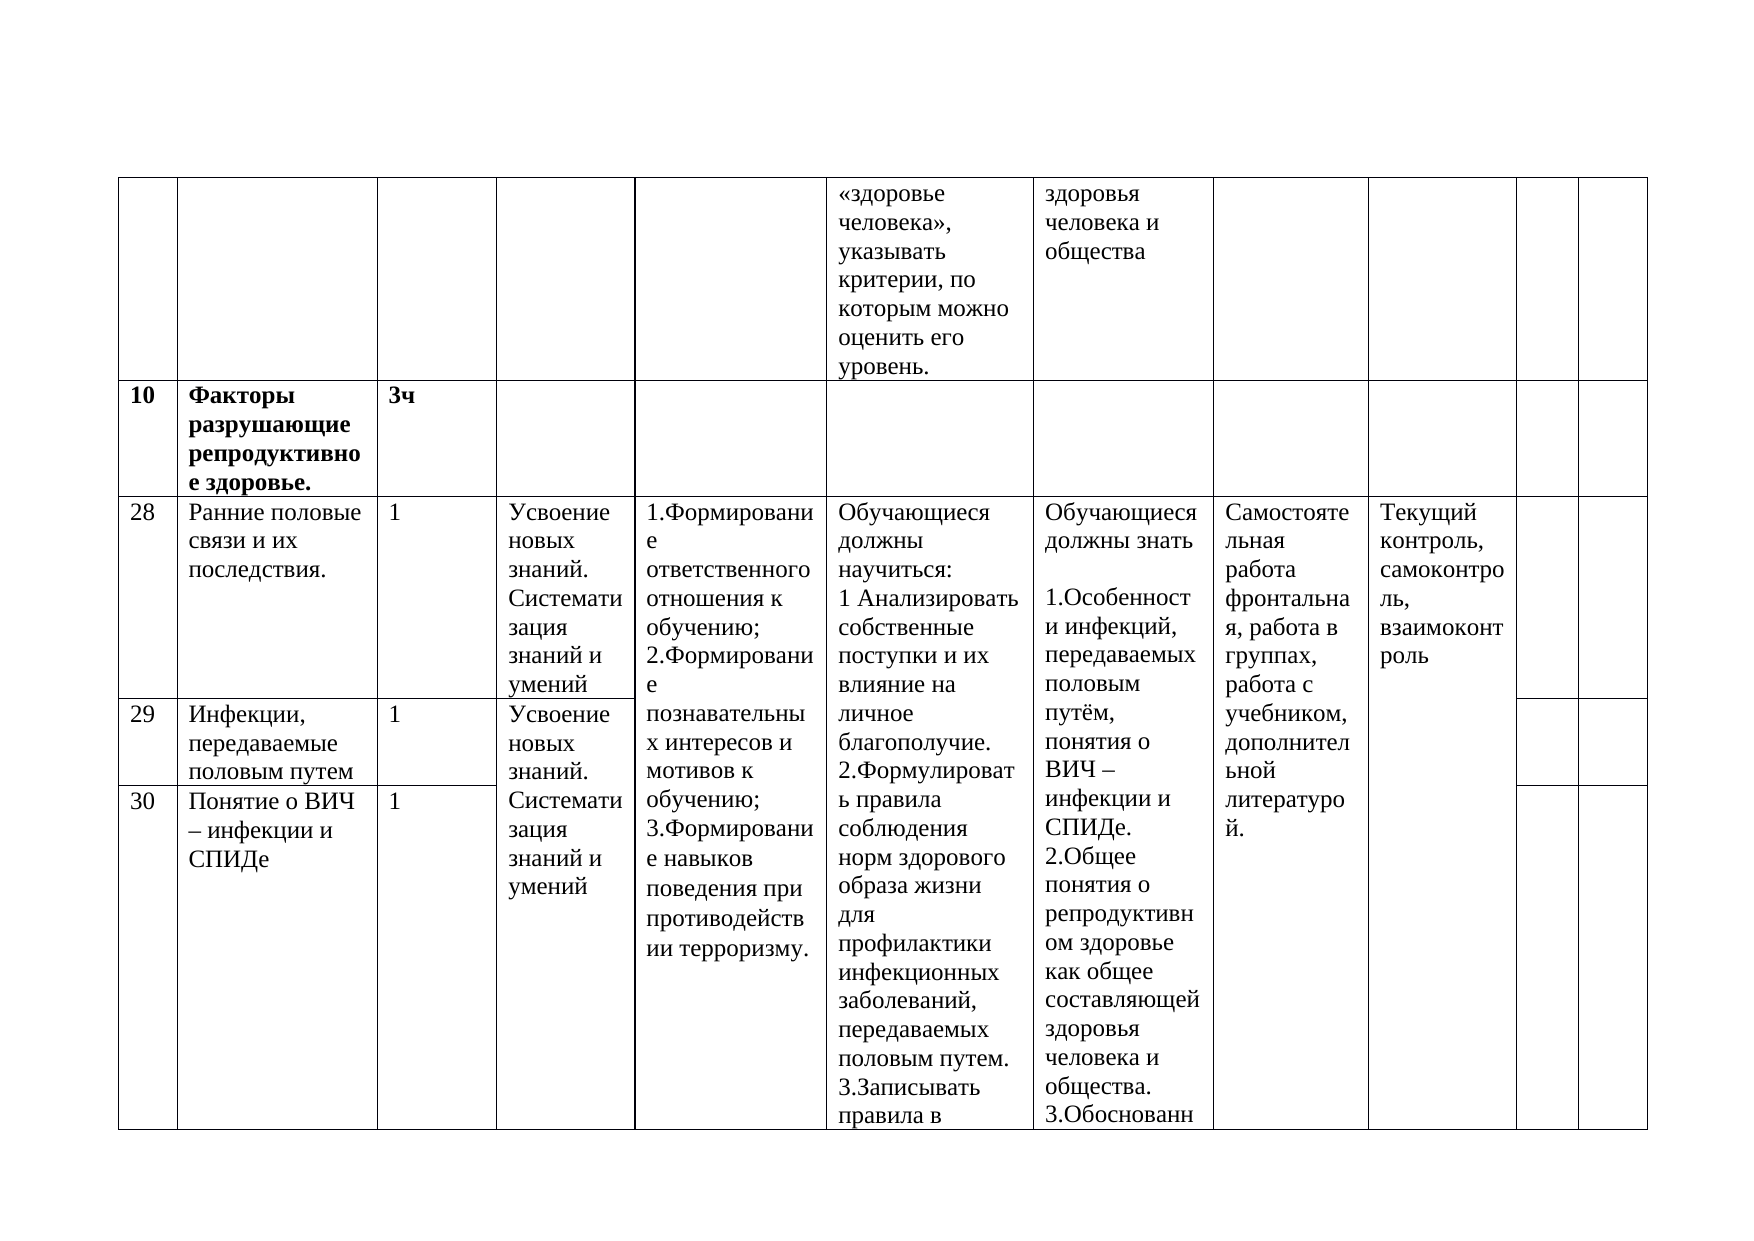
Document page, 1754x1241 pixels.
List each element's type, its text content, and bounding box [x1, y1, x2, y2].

table_cell Факторы разрушающие репродуктивное здоровье. [178, 381, 377, 496]
table_cell 10 [119, 381, 177, 496]
table_cell [1214, 381, 1368, 496]
table_cell [827, 381, 1033, 496]
table_cell 1 [378, 699, 496, 785]
table_cell [1517, 381, 1578, 496]
table_cell Самостоятельная работа фронтальная, работа в группах, работа с учебником, дополнительной литературой. [1214, 497, 1368, 1129]
table_cell [1579, 497, 1647, 698]
table_cell [1369, 381, 1516, 496]
table_cell [1517, 786, 1578, 1129]
table_cell Усвоение новых знаний. Систематизация знаний и умений [497, 699, 634, 1129]
table_cell 1 [378, 497, 496, 698]
table_cell [1517, 178, 1578, 379]
table_cell Ранние половые связи и их последствия. [178, 497, 377, 698]
table_cell 3ч [378, 381, 496, 496]
table_cell [1517, 699, 1578, 785]
table_cell 30 [119, 786, 177, 1129]
table_cell [497, 381, 634, 496]
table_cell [178, 178, 377, 379]
table_cell 29 [119, 699, 177, 785]
table_cell Усвоение новых знаний. Систематизация знаний и умений [497, 497, 634, 698]
table_cell Обучающиеся должны знать 1.Особенности инфекций, передаваемых половым путём, понятия о ВИЧ – инфекции и СПИДе. 2.Общее понятия о репродуктивном здоровье как общее составляющей здоровья человека и общества. 3.Обоснованное значение здорового образа жизни для сохранения и укрепления здоровья человека и общества [1034, 497, 1213, 1129]
table_cell [1579, 178, 1647, 379]
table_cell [497, 178, 634, 379]
table_cell Текущий контроль, самоконтроль, взаимоконтроль [1369, 497, 1516, 1129]
table_cell [1034, 381, 1213, 496]
table_cell 1 [378, 178, 496, 379]
table_cell [1579, 699, 1647, 785]
table_cell Инфекции, передаваемые половым путем [178, 699, 377, 785]
table_cell [1517, 497, 1578, 698]
table_cell 28 [119, 497, 177, 698]
table_cell [1579, 381, 1647, 496]
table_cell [178, 786, 377, 1129]
table_cell 1.Формирование ответственного отношения к обучению; 2.Формирование познавательных интересов и мотивов к обучению; 3.Формирование навыков поведения при противодействии терроризму. [636, 497, 826, 1129]
table_cell [1579, 786, 1647, 1129]
table_cell [636, 381, 826, 496]
table_cell Обучающиеся должны научиться: 1 Анализировать собственные поступки и их влияние на личное благополучие. 2.Формулировать правила соблюдения норм здорового образа жизни для профилактики инфекционных заболеваний, передаваемых половым путем. 3.Записывать правила в дневник безопасности [827, 497, 1033, 1129]
table_cell 27 [119, 178, 177, 379]
table_cell 1 [378, 786, 496, 1129]
